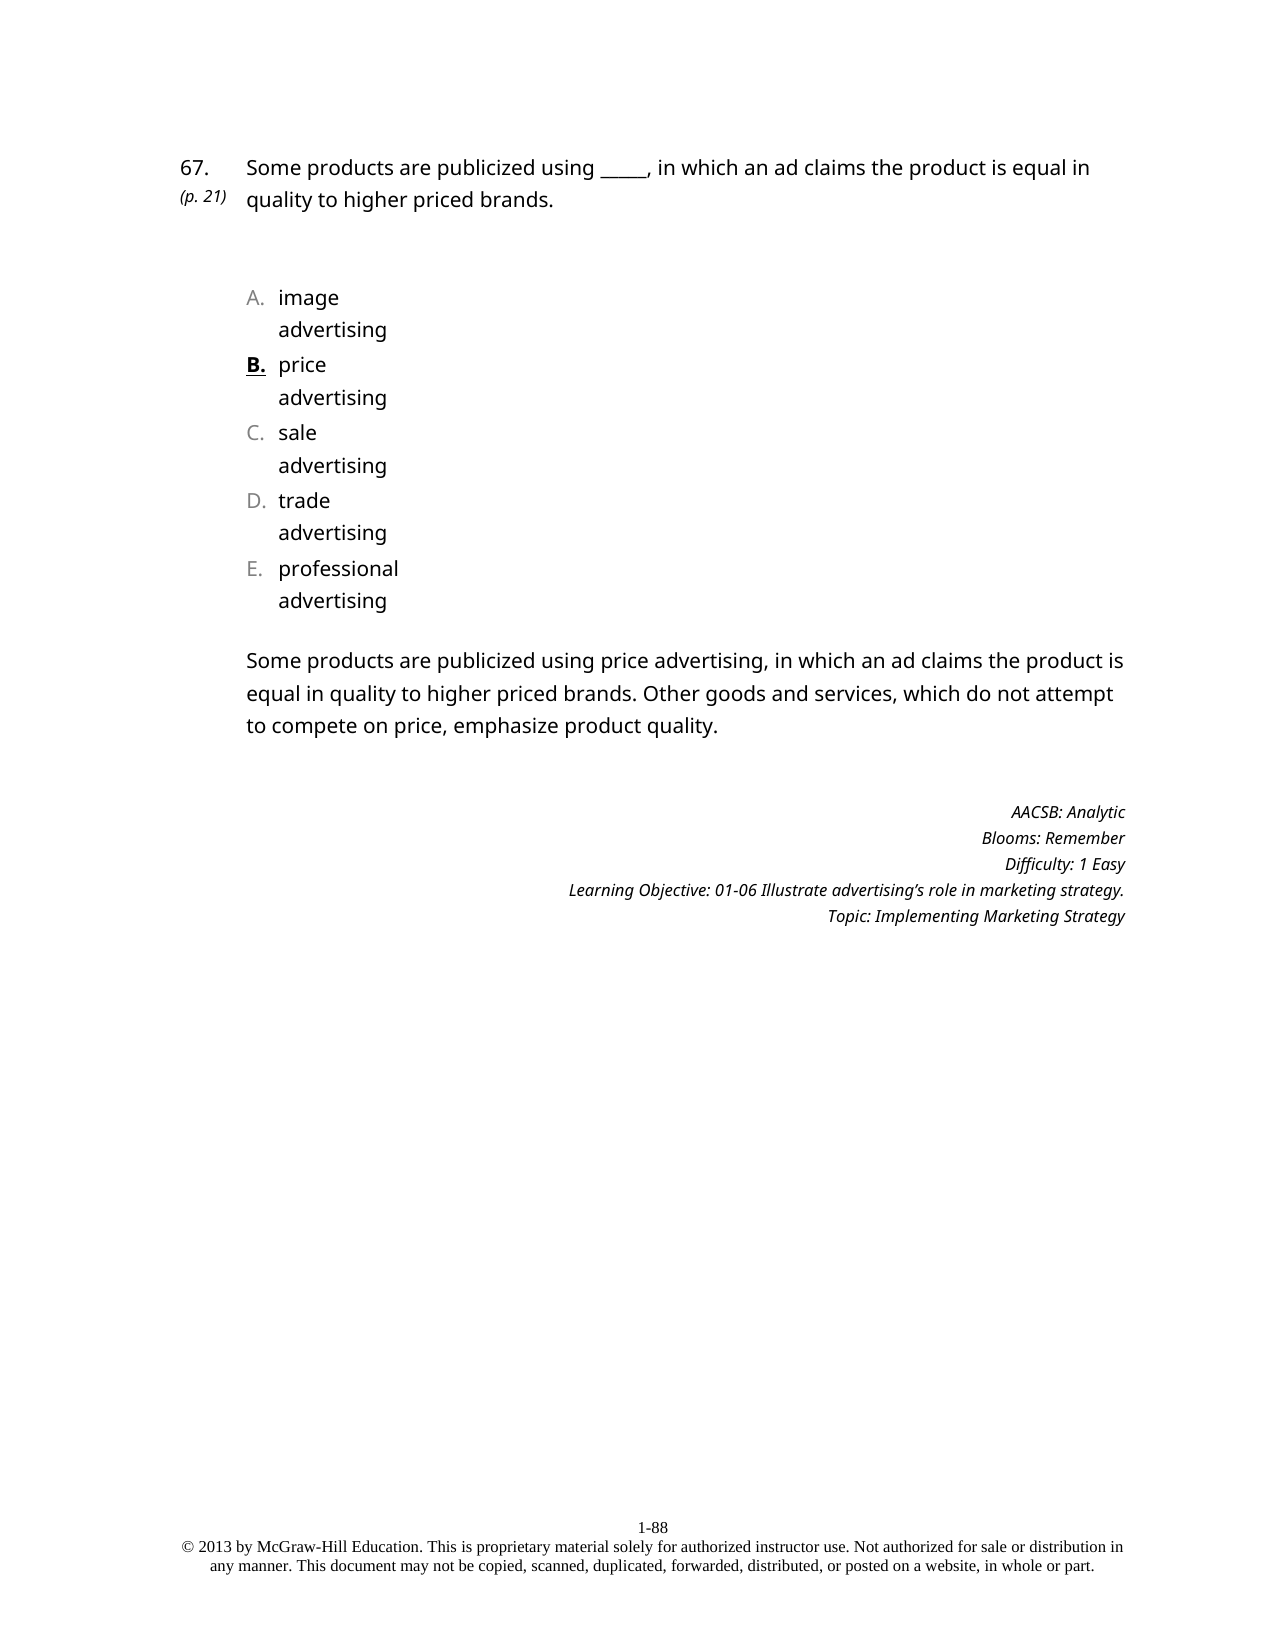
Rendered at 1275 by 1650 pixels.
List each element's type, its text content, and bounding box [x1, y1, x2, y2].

table_header 67. (p. 21) [180, 153, 246, 771]
table_header AACSB: Analytic Blooms: Remember Difficulty: 1 Easy Learning Objective: 01-06 Illustrate advertising’s role in marketing strategy. Topic: Implementing Marketing Strategy [180, 801, 1125, 964]
table_header Some products are publicized using _____, in which an ad claims the product is equal in quality to higher priced brands. Some products are publicized using price advertising, in which an ad claims the product is equal in quality to higher priced brands. Other goods and services, which do not attempt to compete on price, emphasize product quality. [246, 153, 1125, 771]
